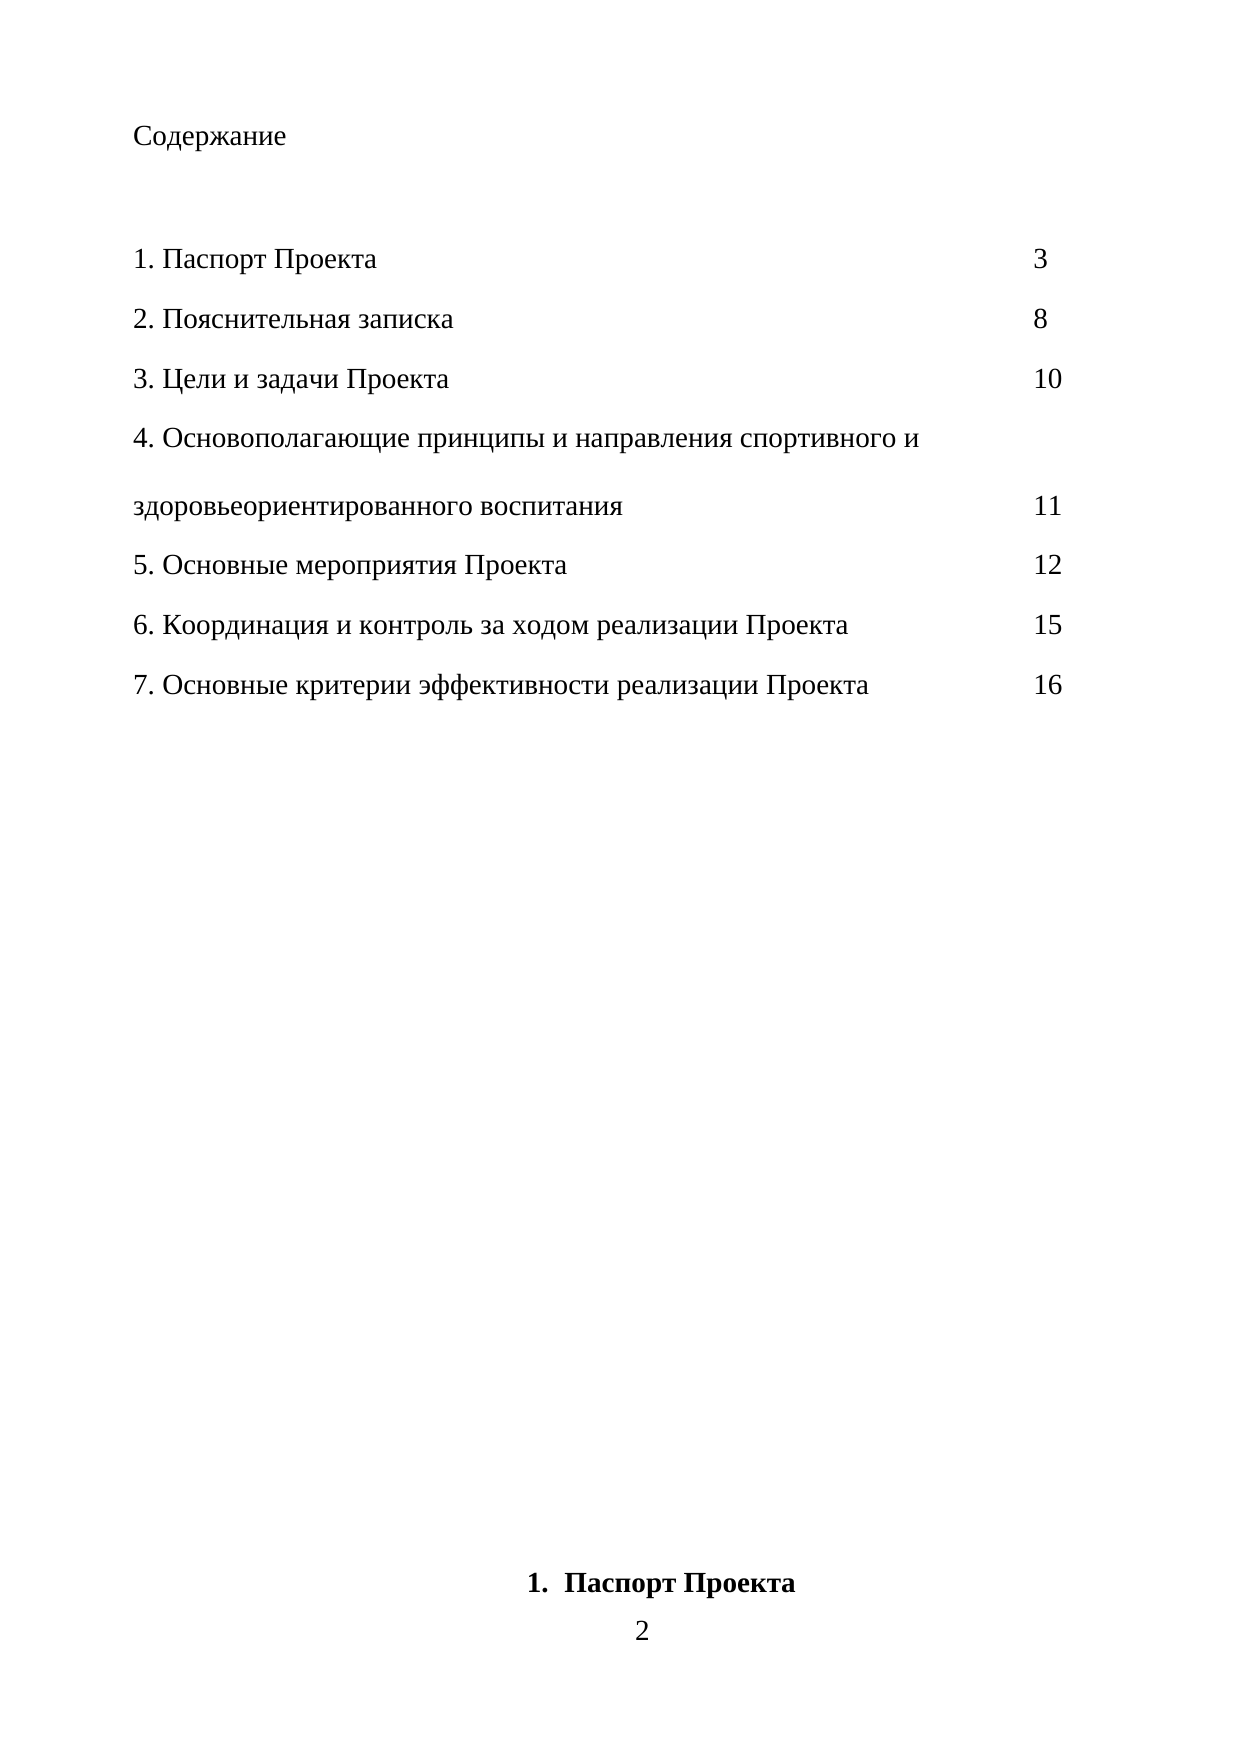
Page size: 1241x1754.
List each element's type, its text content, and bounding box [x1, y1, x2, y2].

table_header 1. Паспорт Проекта [122, 241, 1022, 301]
text Содержание [133, 118, 1152, 152]
table_cell 15 [1022, 607, 1167, 667]
list Паспорт Проекта [170, 1565, 1152, 1598]
table_cell 8 [1022, 301, 1167, 361]
table_cell 7. Основные критерии эффективности реализации Проекта [122, 667, 1022, 727]
table_cell 3. Цели и задачи Проекта [122, 361, 1022, 421]
table_cell 16 [1022, 667, 1167, 727]
table_cell 5. Основные мероприятия Проекта [122, 548, 1022, 607]
table_cell 6. Координация и контроль за ходом реализации Проекта [122, 607, 1022, 667]
table_cell 12 [1022, 548, 1167, 607]
table_cell 10 [1022, 361, 1167, 421]
table_cell 11 [1022, 421, 1167, 547]
table_header 3 [1022, 241, 1167, 301]
table_cell 4. Основополагающие принципы и направления спортивного и здоровьеориентированного воспитания [122, 421, 1022, 547]
table_cell 2. Пояснительная записка [122, 301, 1022, 361]
